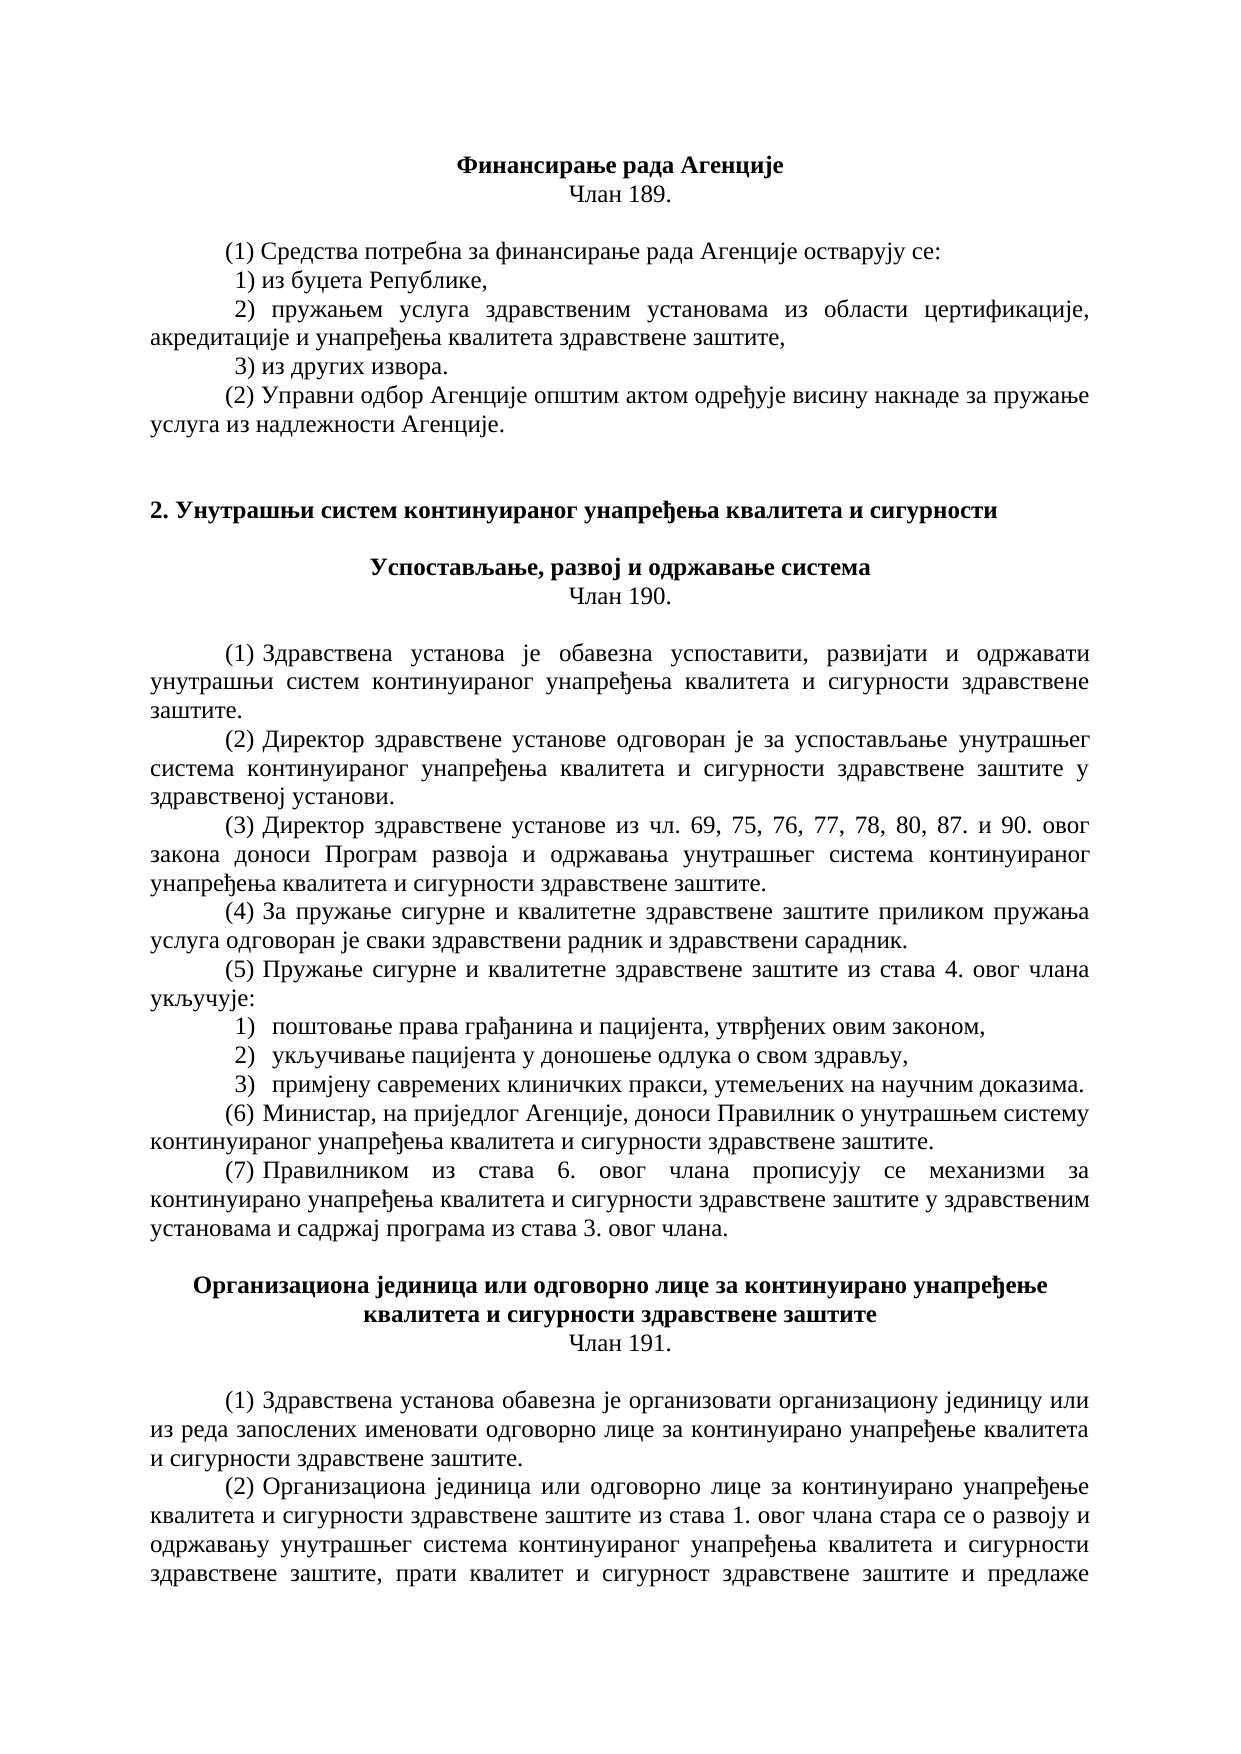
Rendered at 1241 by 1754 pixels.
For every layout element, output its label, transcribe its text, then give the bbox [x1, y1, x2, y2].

list 2. Унутрашњи систем континуираног унапређења квалитета и сигурности [150, 495, 1090, 524]
list Министар, на приједлог Агенције, доноси Правилник о унутрашњем систему континуираног унапређења квалитета и сигурности здравствене заштите. [150, 1098, 1090, 1155]
list 2) пружањем услуга здравственим установама из области цертификације, акредитације и унапређења квалитета здравствене заштите, [150, 294, 1090, 351]
list Правилником из става 6. овог члана прописују се механизми за континуирано унапређења квалитета и сигурности здравствене заштите у здравственим установама и садржај програма из става 3. овог члана. [150, 1155, 1090, 1241]
list Директор здравствене установе одговоран је за успостављање унутрашњег система континуираног унапређења квалитета и сигурности здравствене заштите у здравственој установи. [150, 724, 1090, 810]
text Организациона јединица или одговорно лице за континуирано унапређење квалитета и сигурности здравствене заштите [150, 1270, 1090, 1328]
text Финансирање рада Агенције [150, 150, 1090, 179]
list 3) из других извора. [150, 351, 1090, 380]
list (2) Управни одбор Агенције општим актом одређује висину накнаде за пружање услуга из надлежности Агенције. [150, 380, 1090, 437]
list За пружање сигурне и квалитетне здравствене заштите приликом пружања услуга одговоран је сваки здравствени радник и здравствени сарадник. [150, 896, 1090, 954]
list Пружање сигурне и квалитетне здравствене заштите из става 4. овог члана укључује: [150, 954, 1090, 1011]
text Успостављање, развој и одржавање система [150, 552, 1090, 581]
list Здравствена установа обавезна је организовати организациону јединицу или из реда запослених именовати одговорно лице за континуирано унапређење квалитета и сигурности здравствене заштите. [150, 1385, 1090, 1471]
text (1) Средства потребна за финансирање рада Агенције остварују се: [150, 236, 1090, 265]
text Члан 191. [150, 1328, 1090, 1356]
list поштовање права грађанина и пацијента, утврђених овим законом, [150, 1011, 1090, 1040]
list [150, 1471, 1090, 1586]
list примјену савремених клиничких пракси, утемељених на научним доказима. [150, 1069, 1090, 1098]
list укључивање пацијента у доношење одлука о свом здрављу, [150, 1040, 1090, 1069]
list Здравствена установа је обавезна успоставити, развијати и одржавати унутрашњи систем континуираног унапређења квалитета и сигурности здравствене заштите. [150, 638, 1090, 724]
text Члан 189. [150, 179, 1090, 207]
list 1) из буџета Републике, [150, 265, 1090, 294]
list Директор здравствене установе из чл. 69, 75, 76, 77, 78, 80, 87. и 90. овог закона доноси Програм развоја и одржавања унутрашњег система континуираног унапређења квалитета и сигурности здравствене заштите. [150, 810, 1090, 896]
text Члан 190. [150, 581, 1090, 610]
